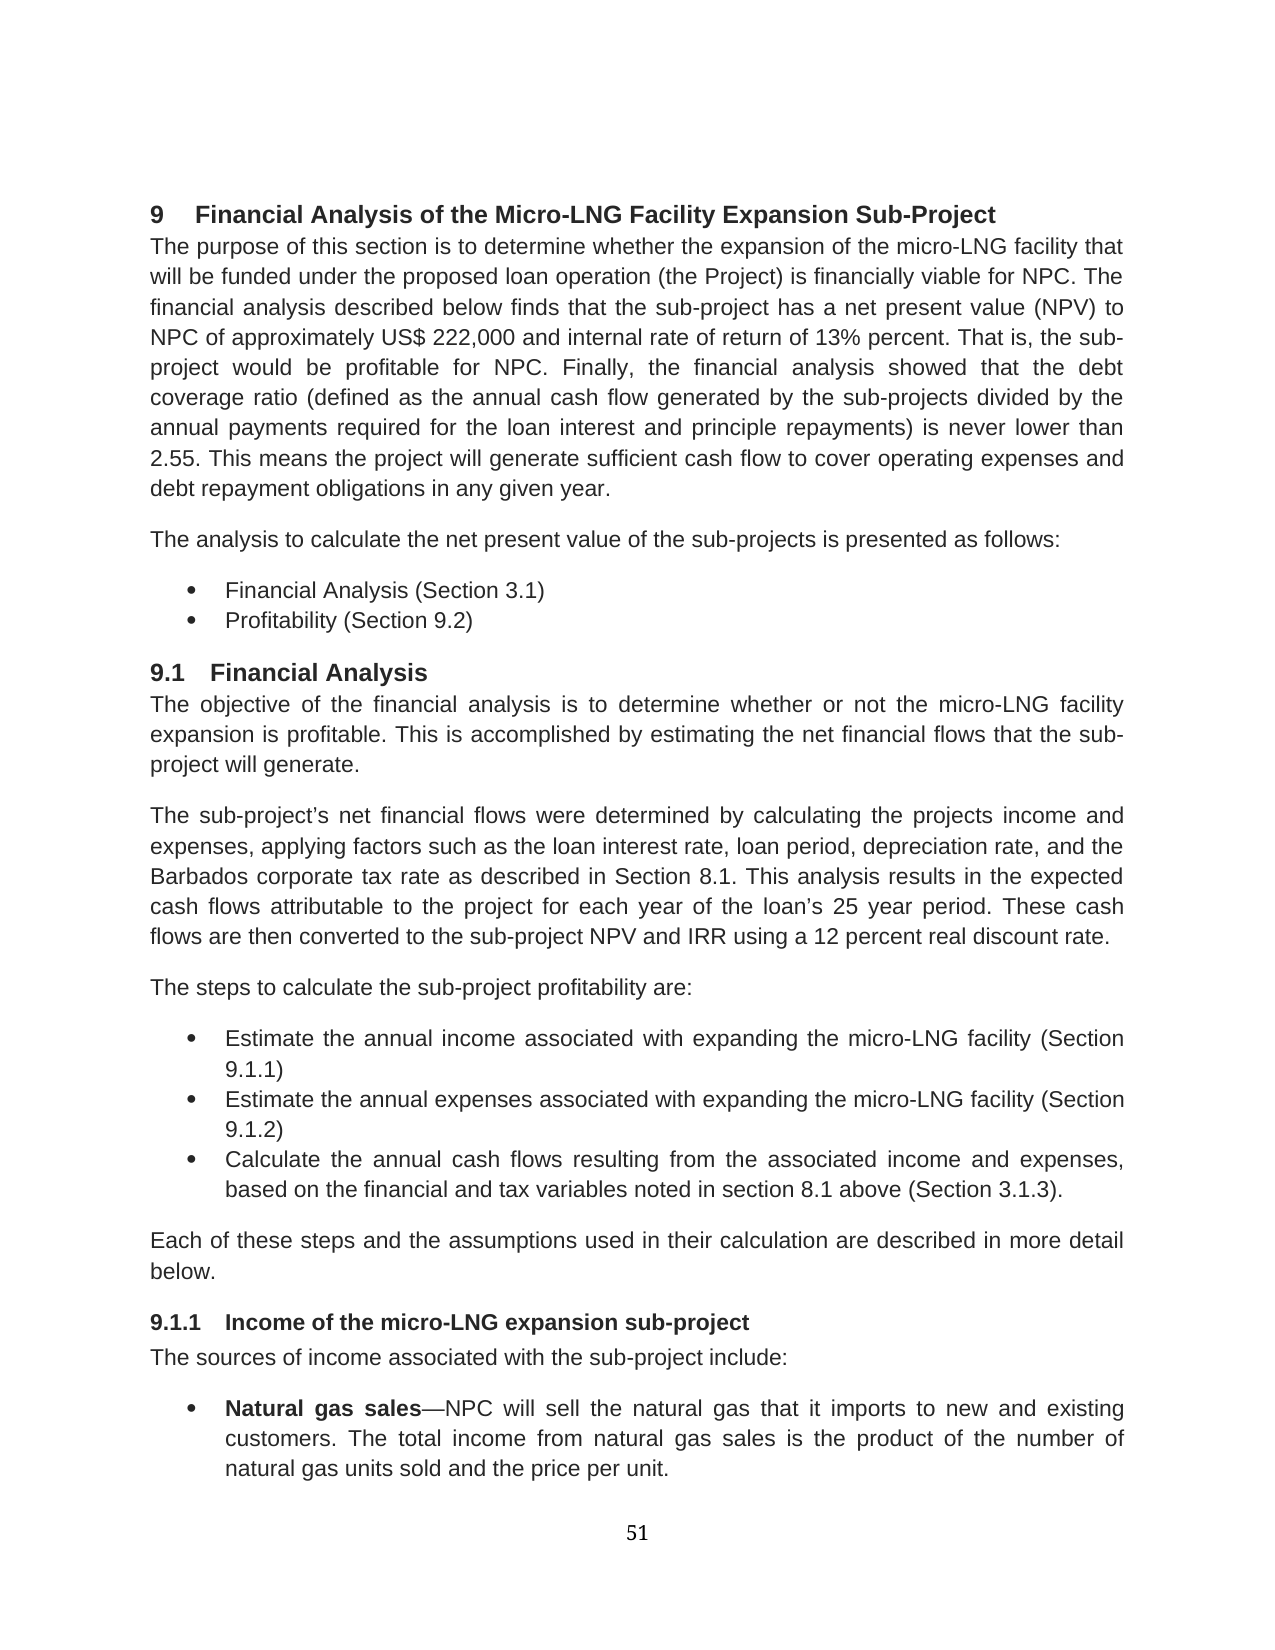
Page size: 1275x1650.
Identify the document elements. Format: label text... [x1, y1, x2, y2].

text The sub-project’s net financial flows were determined by calculating the projects income and expenses, applying factors such as the loan interest rate, loan period, depreciation rate, and the Barbados corporate tax rate as described in Section 8.1. This analysis results in the expected cash flows attributable to the project for each year of the loan’s 25 year period. These cash flows are then converted to the sub-project NPV and IRR using a 12 percent real discount rate. [150, 802, 1125, 950]
text The sources of income associated with the sub-project include: [150, 1343, 1125, 1370]
text The steps to calculate the sub-project profitability are: [150, 974, 1125, 1001]
list Profitability (Section 9.2) [187, 607, 1125, 633]
text Each of these steps and the assumptions used in their calculation are described in more detail below. [150, 1227, 1125, 1284]
text The objective of the financial analysis is to determine whether or not the micro-LNG facility expansion is profitable. This is accomplished by estimating the net financial flows that the sub-project will generate. [150, 691, 1125, 778]
list Estimate the annual income associated with expanding the micro-LNG facility (Section 9.1.1) [187, 1025, 1125, 1082]
text The analysis to calculate the net present value of the sub-projects is presented as follows: [150, 526, 1125, 552]
list Estimate the annual expenses associated with expanding the micro-LNG facility (Section 9.1.2) [187, 1086, 1125, 1142]
list Calculate the annual cash flows resulting from the associated income and expenses, based on the financial and tax variables noted in section 8.1 above (Section 9.1.3). [187, 1146, 1125, 1203]
list Natural gas sales—NPC will sell the natural gas that it imports to new and existing customers. The total income from natural gas sales is the product of the number of natural gas units sold and the price per unit. [187, 1394, 1125, 1481]
subtitle Financial Analysis of the Micro-LNG Facility Expansion Sub-Project [150, 200, 1125, 229]
list Financial Analysis (Section 9.1) [187, 577, 1125, 603]
subtitle Income of the micro-LNG expansion sub-project [150, 1309, 1125, 1335]
text The purpose of this section is to determine whether the expansion of the micro-LNG facility that will be funded under the proposed loan operation (the Project) is financially viable for NPC. The financial analysis described below finds that the sub-project has a net present value (NPV) to NPC of approximately US$ 222,000 and internal rate of return of 13% percent. That is, the sub-project would be profitable for NPC. Finally, the financial analysis showed that the debt coverage ratio (defined as the annual cash flow generated by the sub-projects divided by the annual payments required for the loan interest and principle repayments) is never lower than 2.55. This means the project will generate sufficient cash flow to cover operating expenses and debt repayment obligations in any given year. [150, 233, 1125, 501]
subtitle Financial Analysis [150, 658, 1125, 687]
